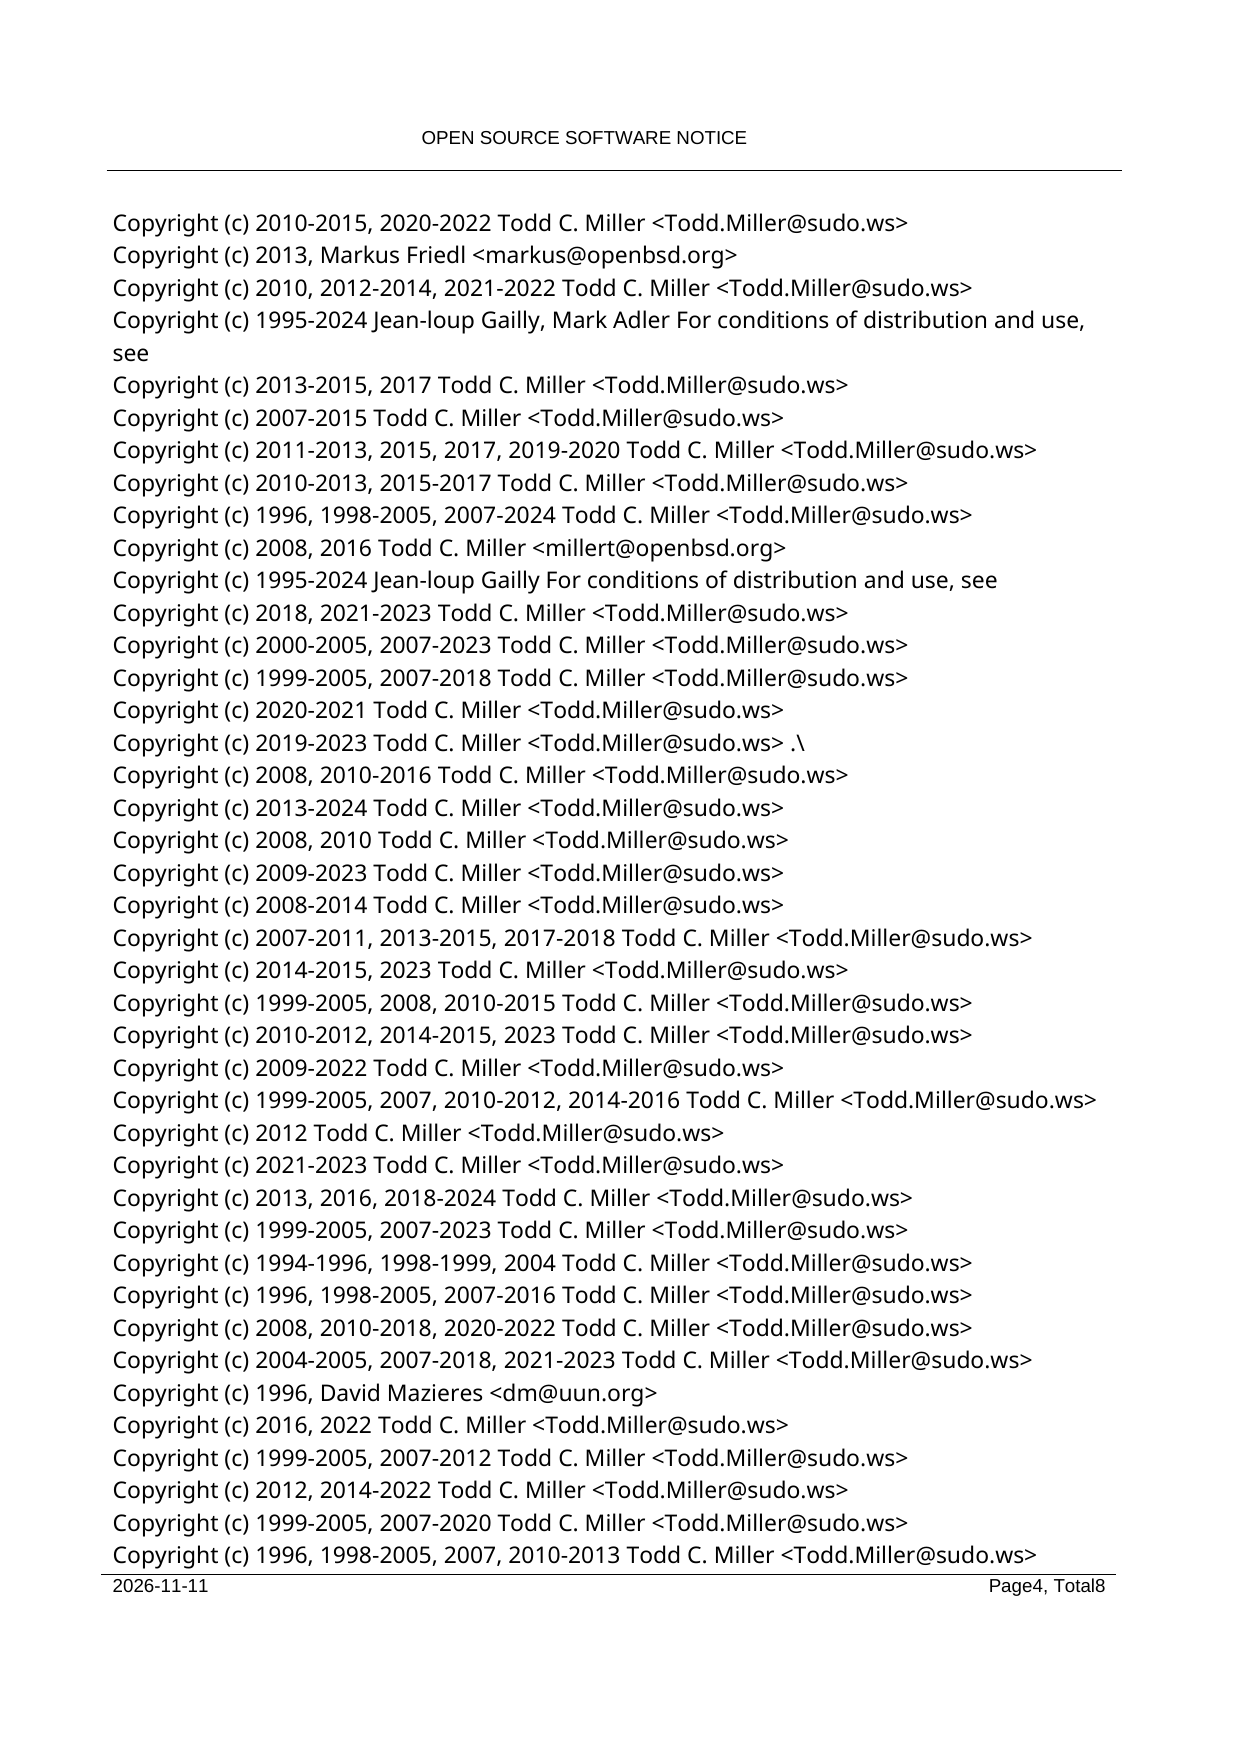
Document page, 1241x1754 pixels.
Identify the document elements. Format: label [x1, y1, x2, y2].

text [112, 206, 1128, 1571]
